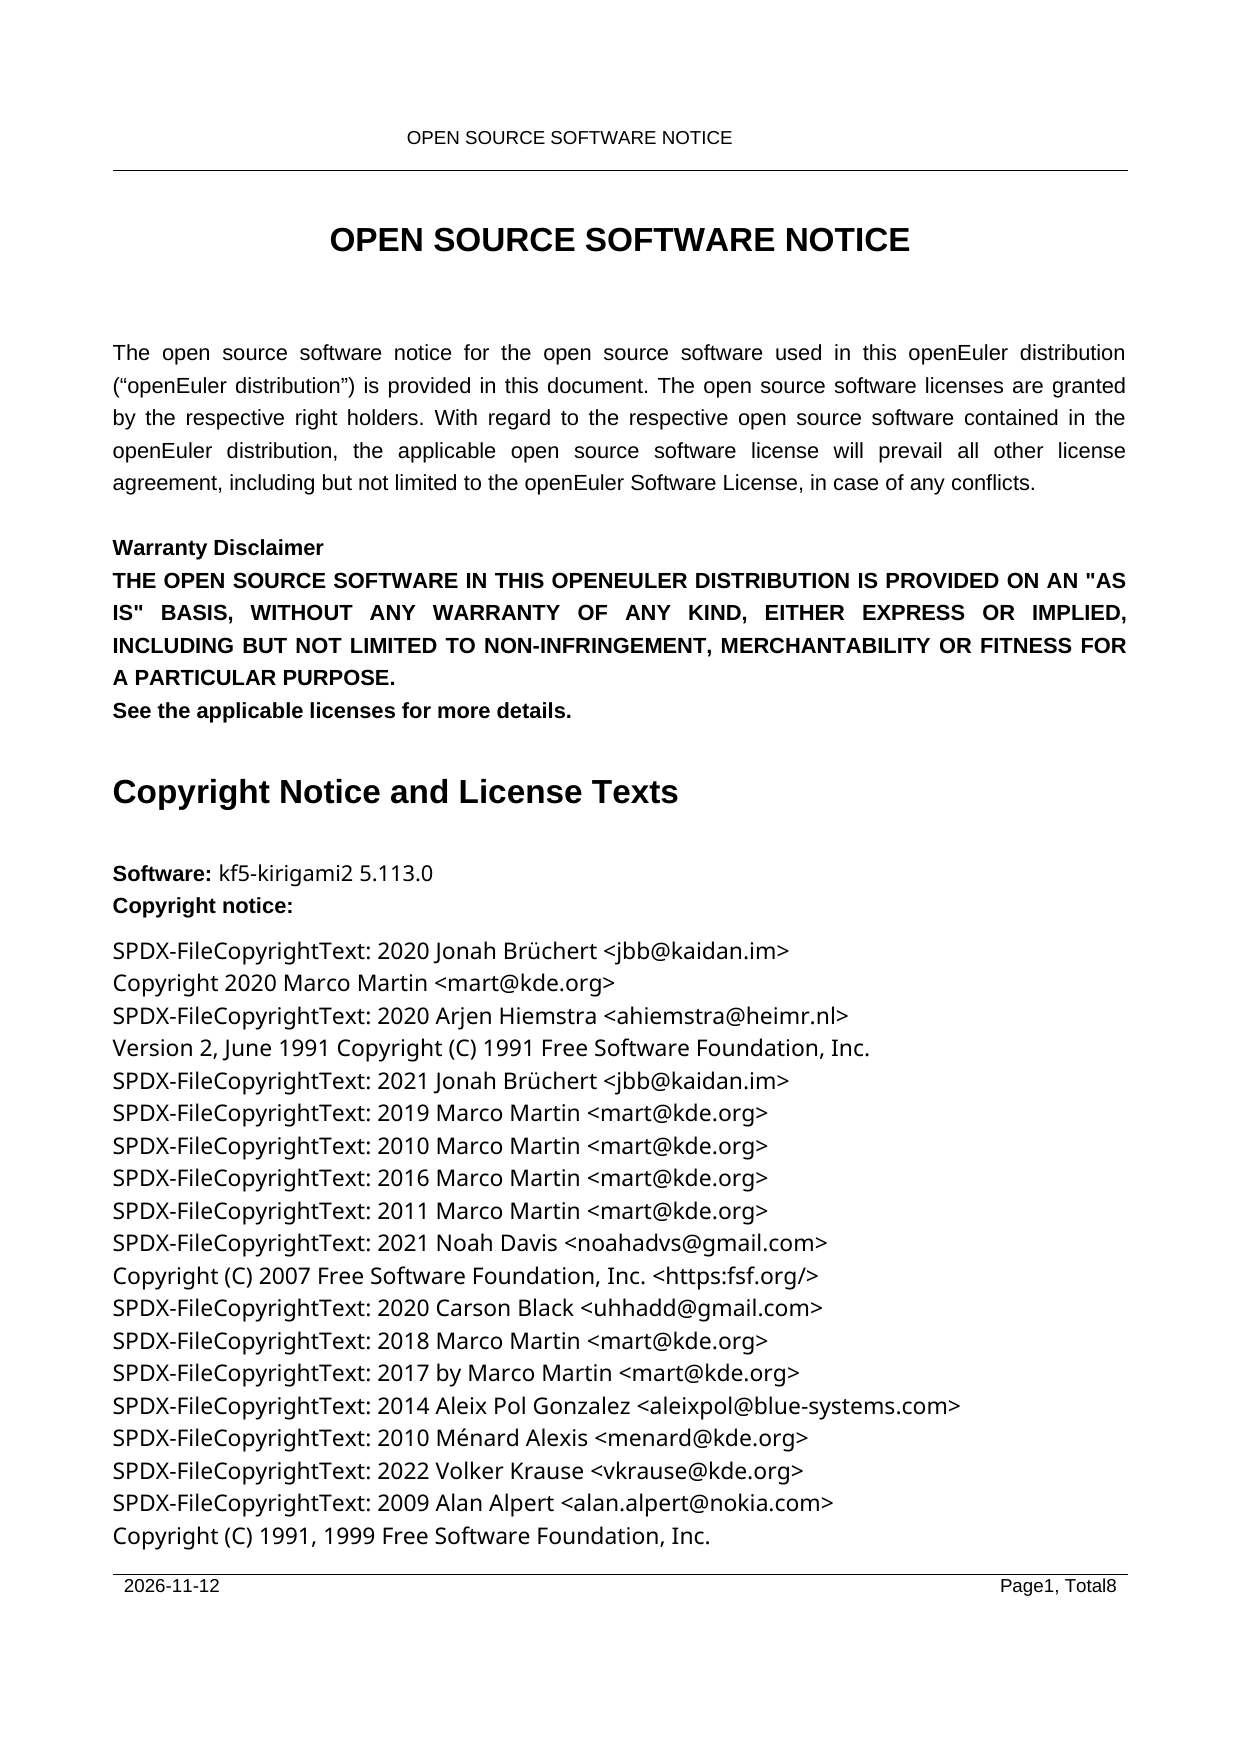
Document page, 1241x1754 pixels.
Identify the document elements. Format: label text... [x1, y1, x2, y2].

text THE OPEN SOURCE SOFTWARE IN THIS OPENEULER DISTRIBUTION IS PROVIDED ON AN "AS IS" BASIS, WITHOUT ANY WARRANTY OF ANY KIND, EITHER EXPRESS OR IMPLIED, INCLUDING BUT NOT LIMITED TO NON-INFRINGEMENT, MERCHANTABILITY OR FITNESS FOR A PARTICULAR PURPOSE. See the applicable licenses for more details. [112, 564, 1128, 726]
text Copyright notice: [112, 889, 1128, 921]
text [112, 934, 1128, 1551]
text OPEN SOURCE SOFTWARE NOTICE [112, 206, 1128, 271]
text Warranty Disclaimer [112, 531, 1128, 564]
text The open source software notice for the open source software used in this openEuler distribution (“openEuler distribution”) is provided in this document. The open source software licenses are granted by the respective right holders. With regard to the respective open source software contained in the openEuler distribution, the applicable open source software license will prevail all other license agreement, including but not limited to the openEuler Software License, in case of any conflicts. [112, 336, 1128, 499]
title Software: kf5-kirigami2 5.113.0 [112, 856, 1128, 889]
text Copyright Notice and License Texts [112, 759, 1128, 824]
